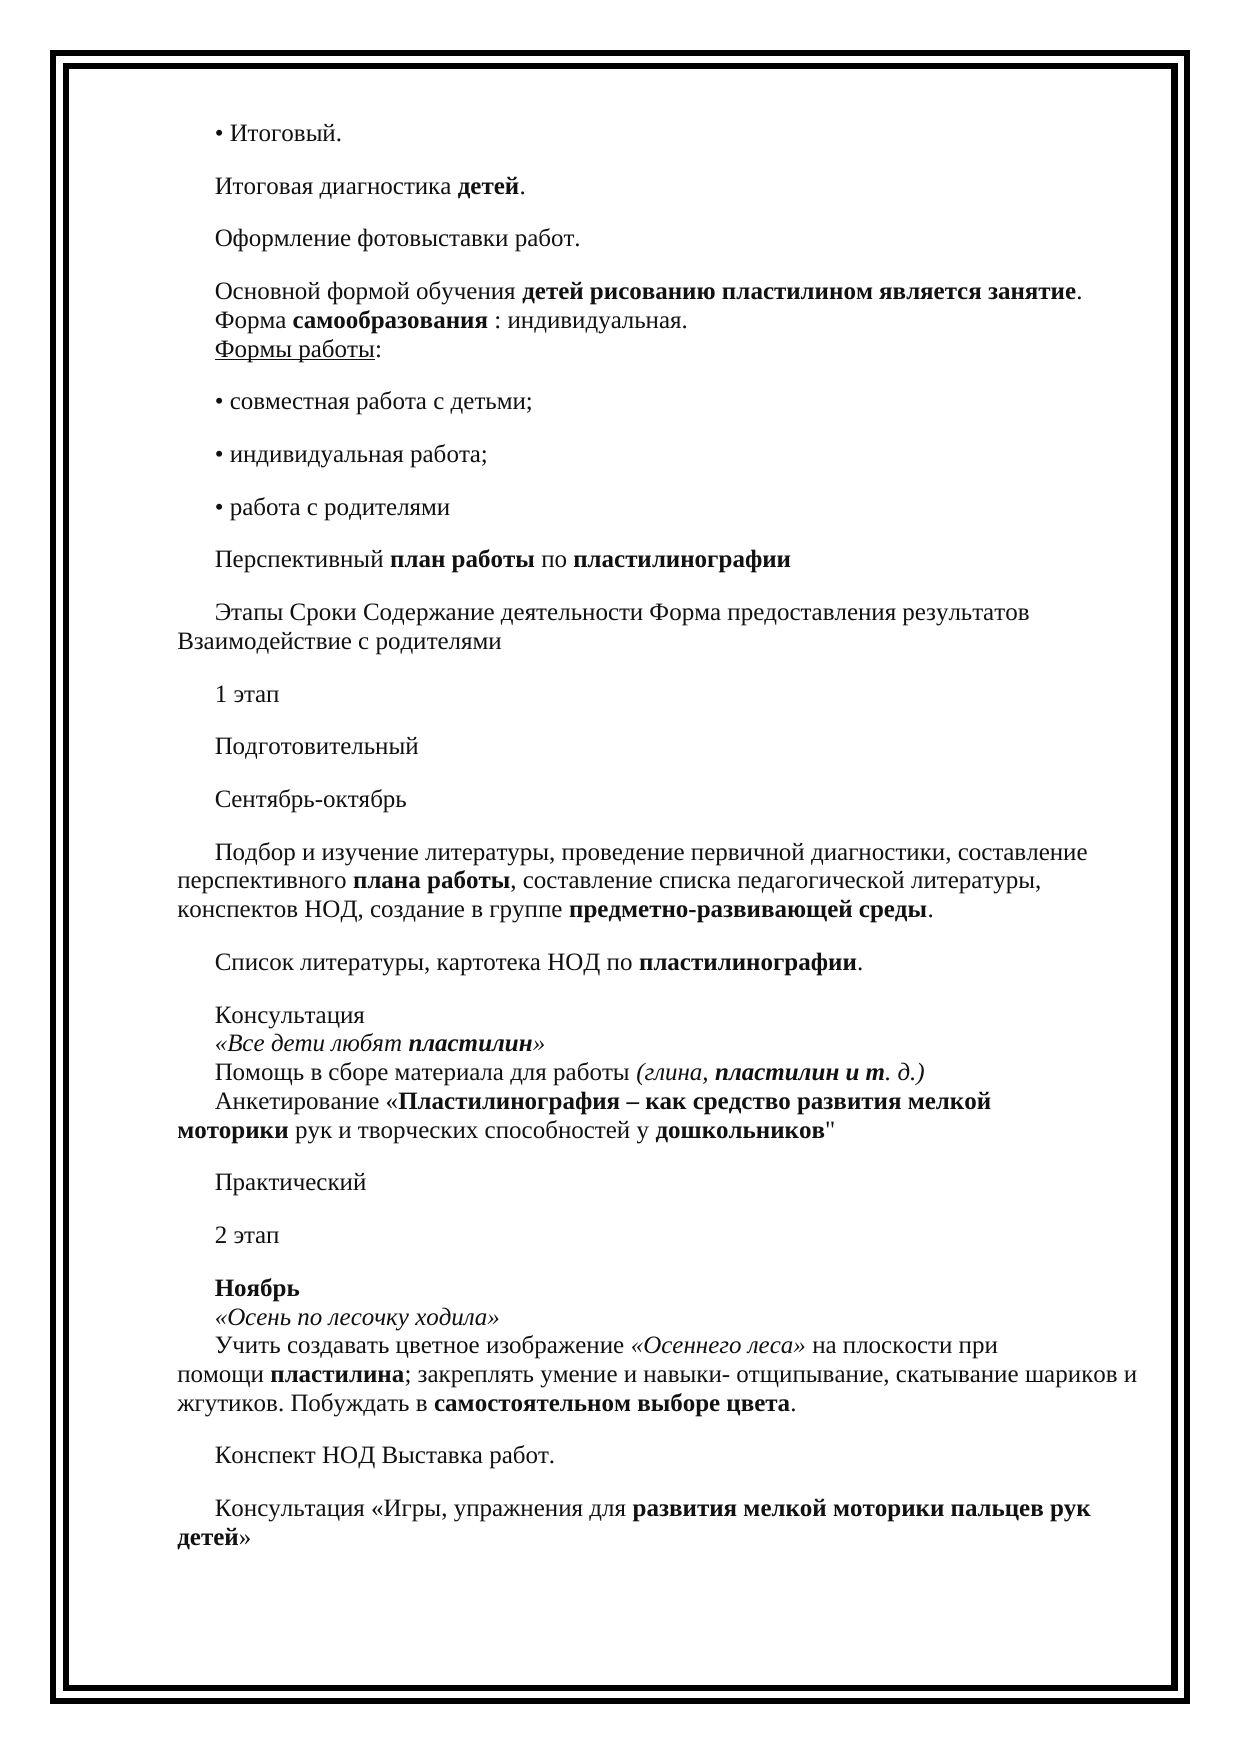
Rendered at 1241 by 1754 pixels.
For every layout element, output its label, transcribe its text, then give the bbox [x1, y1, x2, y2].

text Ноябрь [177, 1273, 1152, 1302]
text 1 этап [177, 679, 1152, 707]
text Сентябрь-октябрь [177, 784, 1152, 813]
text Оформление фотовыставки работ. [177, 223, 1152, 252]
text • индивидуальная работа; [177, 439, 1152, 468]
text «Все дети любят пластилин» [177, 1028, 1152, 1057]
text Консультация «Игры, упражнения для развития мелкой моторики пальцев рук детей» [177, 1493, 1152, 1551]
text Консультация [177, 1000, 1152, 1028]
text • Итоговый. [177, 118, 1152, 147]
text Практический [177, 1167, 1152, 1196]
text • совместная работа с детьми; [177, 386, 1152, 415]
text Формы работы: [177, 334, 1152, 362]
text Этапы Сроки Содержание деятельности Форма предоставления результатов Взаимодействие с родителями [177, 597, 1152, 655]
text Подбор и изучение литературы, проведение первичной диагностики, составление перспективного плана работы, составление списка педагогической литературы, конспектов НОД, создание в группе предметно-развивающей среды. [177, 837, 1152, 923]
text Подготовительный [177, 731, 1152, 760]
text Конспект НОД Выставка работ. [177, 1441, 1152, 1469]
text Список литературы, картотека НОД по пластилинографии. [177, 947, 1152, 976]
text «Осень по лесочку ходила» [177, 1302, 1152, 1330]
text Учить создавать цветное изображение «Осеннего леса» на плоскости при помощи пластилина; закреплять умение и навыки- отщипывание, скатывание шариков и жгутиков. Побуждать в самостоятельном выборе цвета. [177, 1330, 1152, 1417]
text Помощь в сборе материала для работы (глина, пластилин и т. д.) [177, 1057, 1152, 1086]
text Анкетирование «Пластилинография – как средство развития мелкой моторики рук и творческих способностей у дошкольников" [177, 1086, 1152, 1143]
text 2 этап [177, 1220, 1152, 1249]
text • работа с родителями [177, 492, 1152, 521]
text Форма самообразования : индивидуальная. [177, 305, 1152, 334]
text Основной формой обучения детей рисованию пластилином является занятие. [177, 276, 1152, 305]
text Перспективный план работы по пластилинографии [177, 544, 1152, 573]
text Итоговая диагностика детей. [177, 171, 1152, 199]
